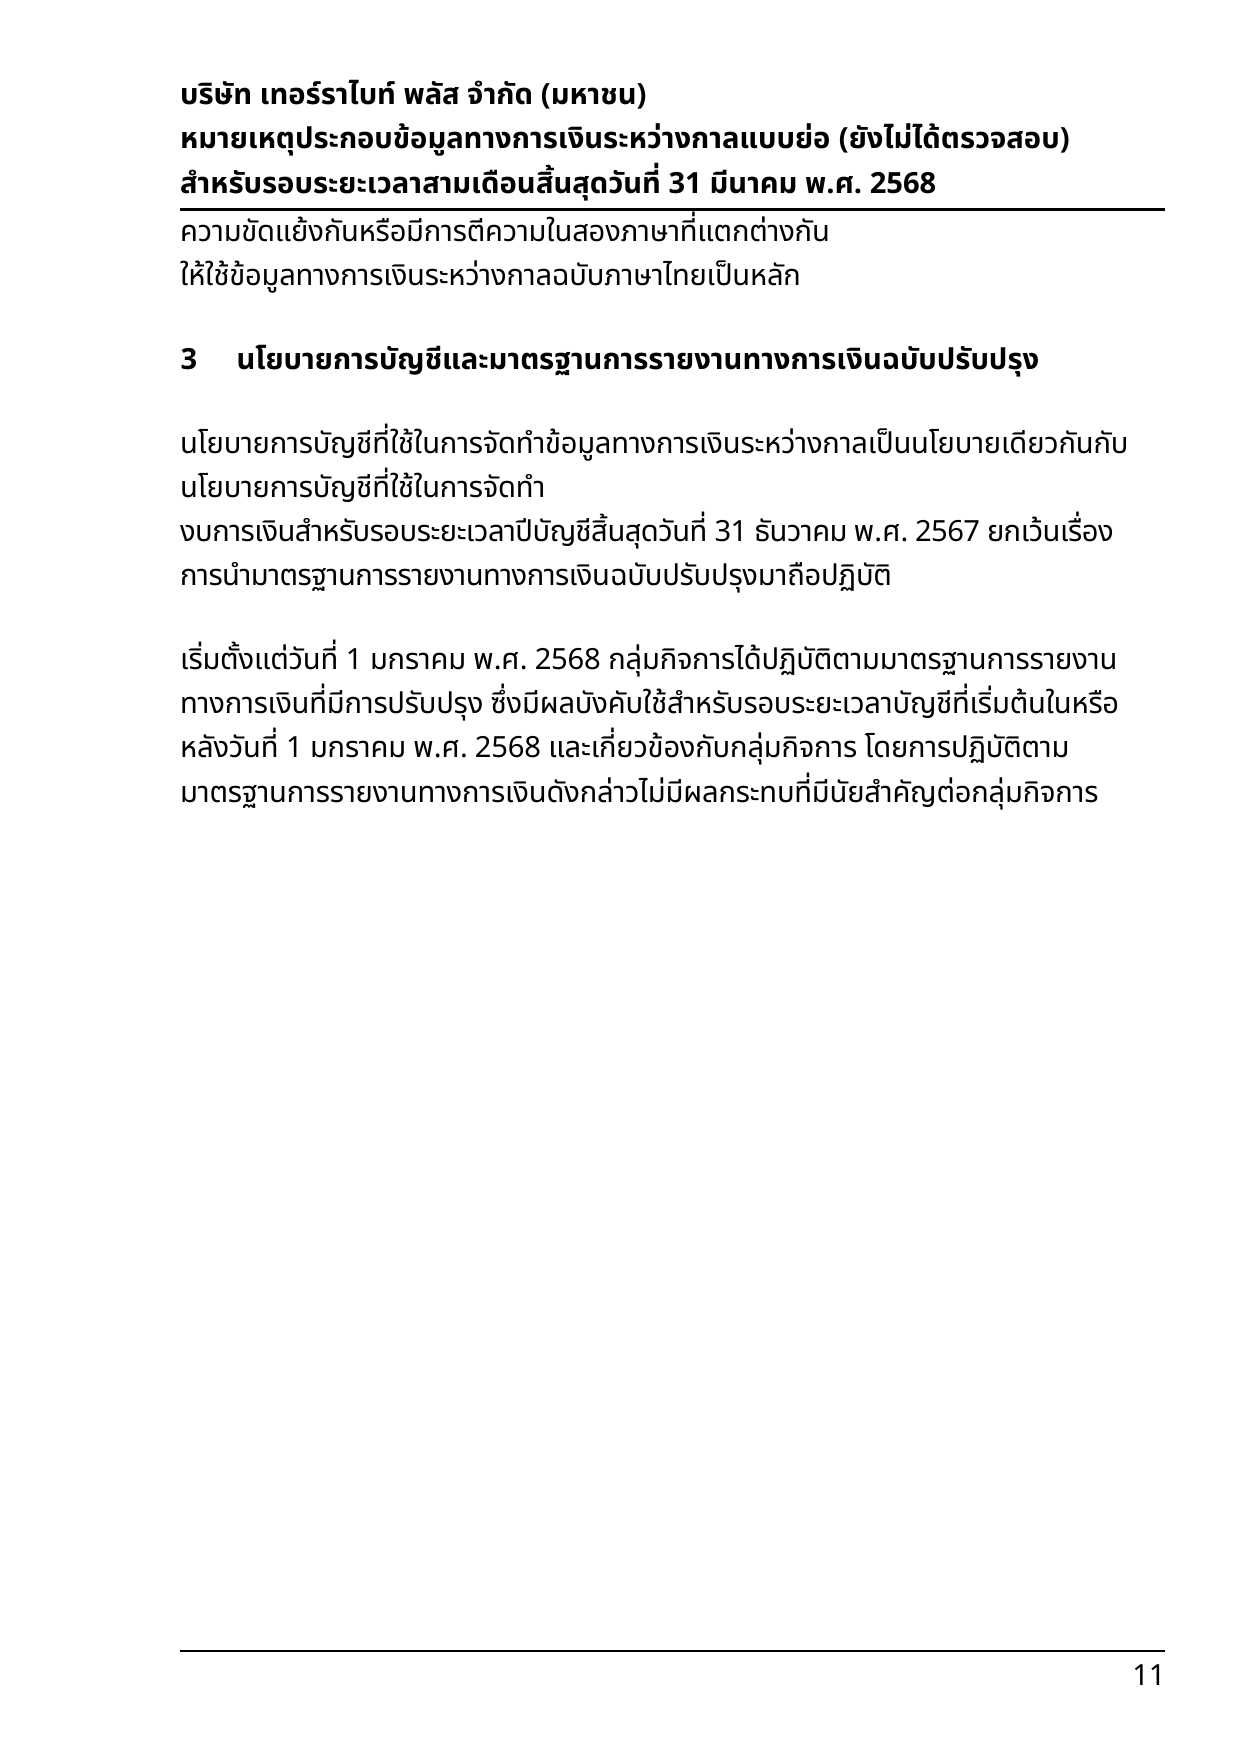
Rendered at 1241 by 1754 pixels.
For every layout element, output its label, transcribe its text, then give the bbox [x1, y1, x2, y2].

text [180, 211, 1165, 299]
text นโยบายการบัญชีที่ใช้ในการจัดทำข้อมูลทางการเงินระหว่างกาลเป็นนโยบายเดียวกันกับนโยบายการบัญชีที่ใช้ในการจัดทำ งบการเงินสำหรับรอบระยะเวลาปีบัญชีสิ้นสุดวันที่ 31 ธันวาคม พ.ศ. 2567 ยกเว้นเรื่องการนำมาตรฐานการรายงานทางการเงินฉบับปรับปรุงมาถือปฏิบัติ [180, 422, 1165, 599]
table_header 3 นโยบายการบัญชีและมาตรฐานการรายงานทางการเงินฉบับปรับปรุง [180, 338, 1164, 383]
text เริ่มตั้งแต่วันที่ 1 มกราคม พ.ศ. 2568 กลุ่มกิจการได้ปฏิบัติตามมาตรฐานการรายงานทางการเงินที่มีการปรับปรุง ซึ่งมีผลบังคับใช้สำหรับรอบระยะเวลาบัญชีที่เริ่มต้นในหรือหลังวันที่ 1 มกราคม พ.ศ. 2568 และเกี่ยวข้องกับกลุ่มกิจการ โดยการปฏิบัติตามมาตรฐานการรายงานทางการเงินดังกล่าวไม่มีผลกระทบที่มีนัยสำคัญต่อกลุ่มกิจการ [180, 638, 1165, 815]
